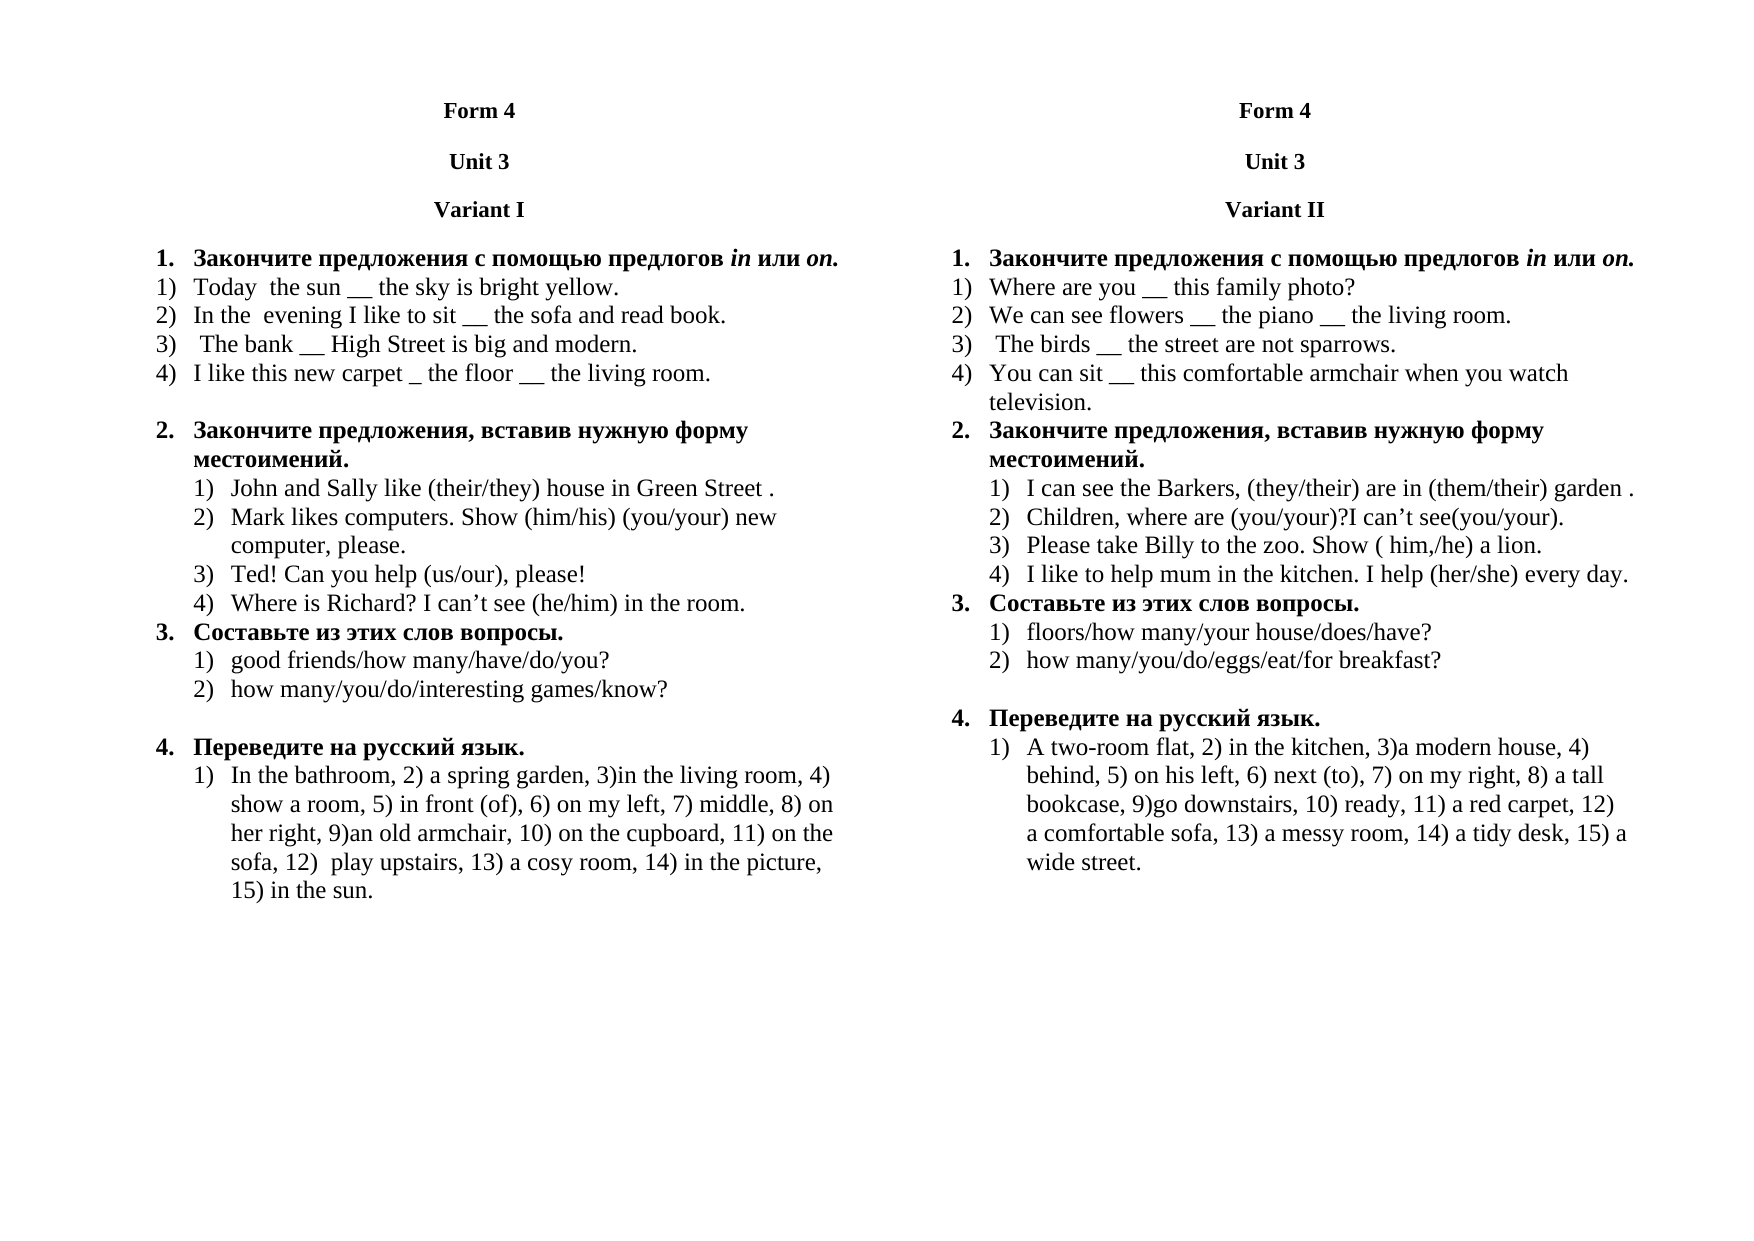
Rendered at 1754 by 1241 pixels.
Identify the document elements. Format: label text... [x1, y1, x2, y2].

list In the evening I like to sit __ the sofa and read book. [156, 300, 840, 329]
list good friends/how many/have/do/you? [193, 645, 840, 674]
list Закончите предложения, вставив нужную форму местоимений. [156, 415, 840, 473]
text Unit 3 [914, 148, 1636, 175]
list Переведите на русский язык. [156, 732, 840, 760]
list Переведите на русский язык. [951, 703, 1636, 732]
list In the bathroom, 2) a spring garden, 3)in the living room, 4) show a room, 5) in front (of), 6) on my left, 7) middle, 8) on her right, 9)an old armchair, 10) on the cupboard, 11) on the sofa, 12) play upstairs, 13) a cosy room, 14) in the picture, 15) in the sun. [193, 760, 840, 904]
list I can see the Barkers, (they/their) are in (them/their) garden . [989, 473, 1636, 502]
list John and Sally like (their/they) house in Green Street . [193, 473, 840, 502]
text Form 4 [914, 97, 1636, 124]
list Where are you __ this family photo? [951, 272, 1636, 300]
list Children, where are (you/your)?I can’t see(you/your). [989, 502, 1636, 530]
list Составьте из этих слов вопросы. [951, 588, 1636, 617]
text Variant I [118, 196, 840, 222]
list A two-room flat, 2) in the kitchen, 3)a modern house, 4) behind, 5) on his left, 6) next (to), 7) on my right, 8) a tall bookcase, 9)go downstairs, 10) ready, 11) a red carpet, 12) a comfortable sofa, 13) a messy room, 14) a tidy desk, 15) a wide street. [989, 732, 1636, 875]
list Составьте из этих слов вопросы. [156, 617, 840, 645]
list Закончите предложения с помощью предлогов in или on. [156, 243, 840, 272]
list The bank __ High Street is big and modern. [156, 329, 840, 358]
list Today the sun __ the sky is bright yellow. [156, 272, 840, 300]
list We can see flowers __ the piano __ the living room. [951, 300, 1636, 329]
text Variant II [914, 196, 1636, 222]
list Please take Billy to the zoo. Show ( him,/he) a lion. [989, 530, 1636, 559]
list Закончите предложения с помощью предлогов in или on. [951, 243, 1636, 272]
list The birds __ the street are not sparrows. [951, 329, 1636, 358]
list I like this new carpet _ the floor __ the living room. [156, 358, 840, 387]
list Ted! Can you help (us/our), please! [193, 559, 840, 588]
list Mark likes computers. Show (him/his) (you/your) new computer, please. [193, 502, 840, 559]
text Form 4 [118, 97, 840, 124]
list You can sit __ this comfortable armchair when you watch television. [951, 358, 1636, 415]
list Закончите предложения, вставив нужную форму местоимений. [951, 415, 1636, 473]
list floors/how many/your house/does/have? [989, 617, 1636, 645]
list how many/you/do/eggs/eat/for breakfast? [989, 645, 1636, 674]
list I like to help mum in the kitchen. I help (her/she) every day. [989, 559, 1636, 588]
text Unit 3 [118, 148, 840, 175]
list Where is Richard? I can’t see (he/him) in the room. [193, 588, 840, 617]
list how many/you/do/interesting games/know? [193, 674, 840, 703]
